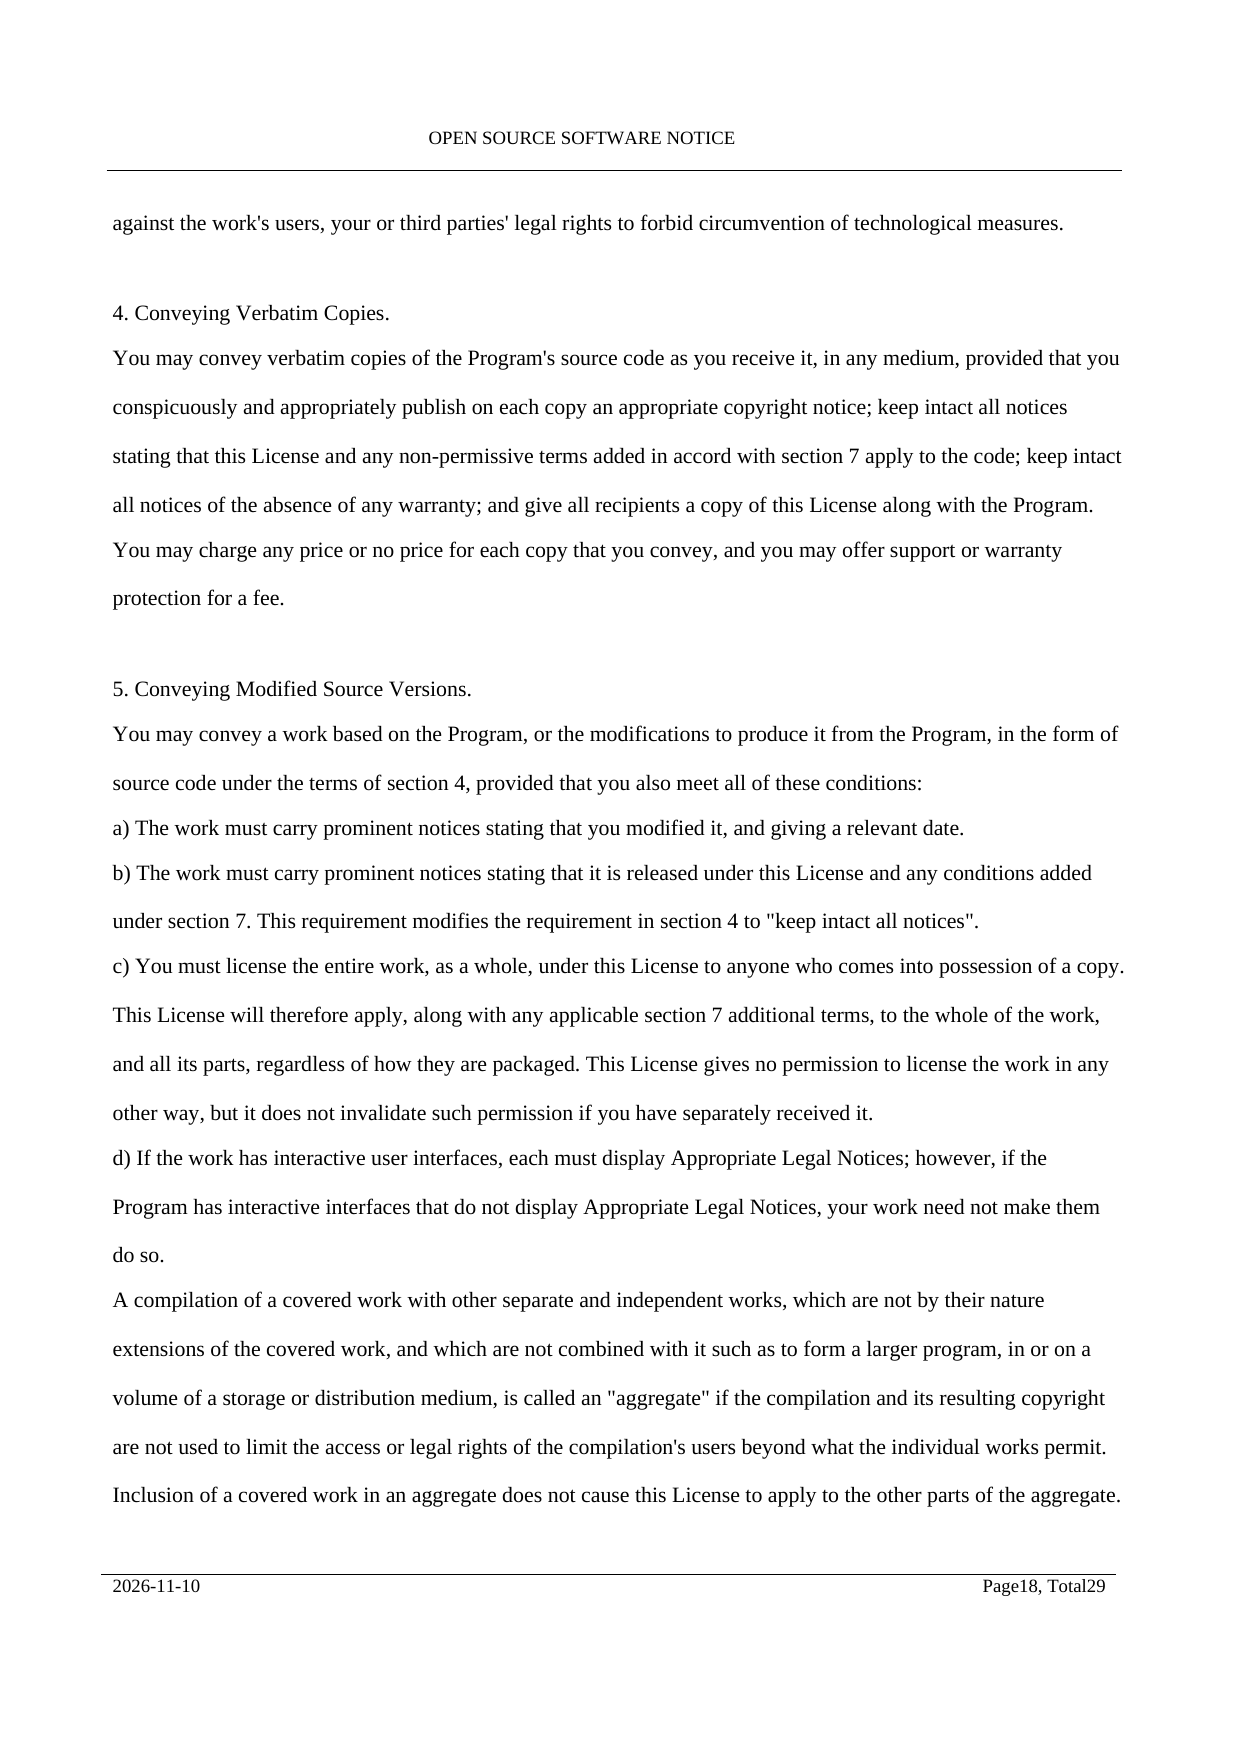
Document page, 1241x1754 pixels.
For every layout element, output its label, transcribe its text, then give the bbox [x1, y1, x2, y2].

text You may convey verbatim copies of the Program's source code as you receive it, in any medium, provided that you conspicuously and appropriately publish on each copy an appropriate copyright notice; keep intact all notices stating that this License and any non-permissive terms added in accord with section 7 apply to the code; keep intact all notices of the absence of any warranty; and give all recipients a copy of this License along with the Program. [112, 342, 1128, 520]
text 5. Conveying Modified Source Versions. [112, 672, 1128, 704]
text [112, 206, 1128, 239]
text 4. Conveying Verbatim Copies. [112, 297, 1128, 329]
text a) The work must carry prominent notices stating that you modified it, and giving a relevant date. [112, 811, 1128, 843]
text You may convey a work based on the Program, or the modifications to produce it from the Program, in the form of source code under the terms of section 4, provided that you also meet all of these conditions: [112, 717, 1128, 798]
text b) The work must carry prominent notices stating that it is released under this License and any conditions added under section 7. This requirement modifies the requirement in section 4 to "keep intact all notices". [112, 856, 1128, 937]
text A compilation of a covered work with other separate and independent works, which are not by their nature extensions of the covered work, and which are not combined with it such as to form a larger program, in or on a volume of a storage or distribution medium, is called an "aggregate" if the compilation and its resulting copyright are not used to limit the access or legal rights of the compilation's users beyond what the individual works permit. Inclusion of a covered work in an aggregate does not cause this License to apply to the other parts of the aggregate. [112, 1284, 1128, 1511]
text You may charge any price or no price for each copy that you convey, and you may offer support or warranty protection for a fee. [112, 533, 1128, 614]
text d) If the work has interactive user interfaces, each must display Appropriate Legal Notices; however, if the Program has interactive interfaces that do not display Appropriate Legal Notices, your work need not make them do so. [112, 1141, 1128, 1271]
text c) You must license the entire work, as a whole, under this License to anyone who comes into possession of a copy. This License will therefore apply, along with any applicable section 7 additional terms, to the whole of the work, and all its parts, regardless of how they are packaged. This License gives no permission to license the work in any other way, but it does not invalidate such permission if you have separately received it. [112, 950, 1128, 1129]
